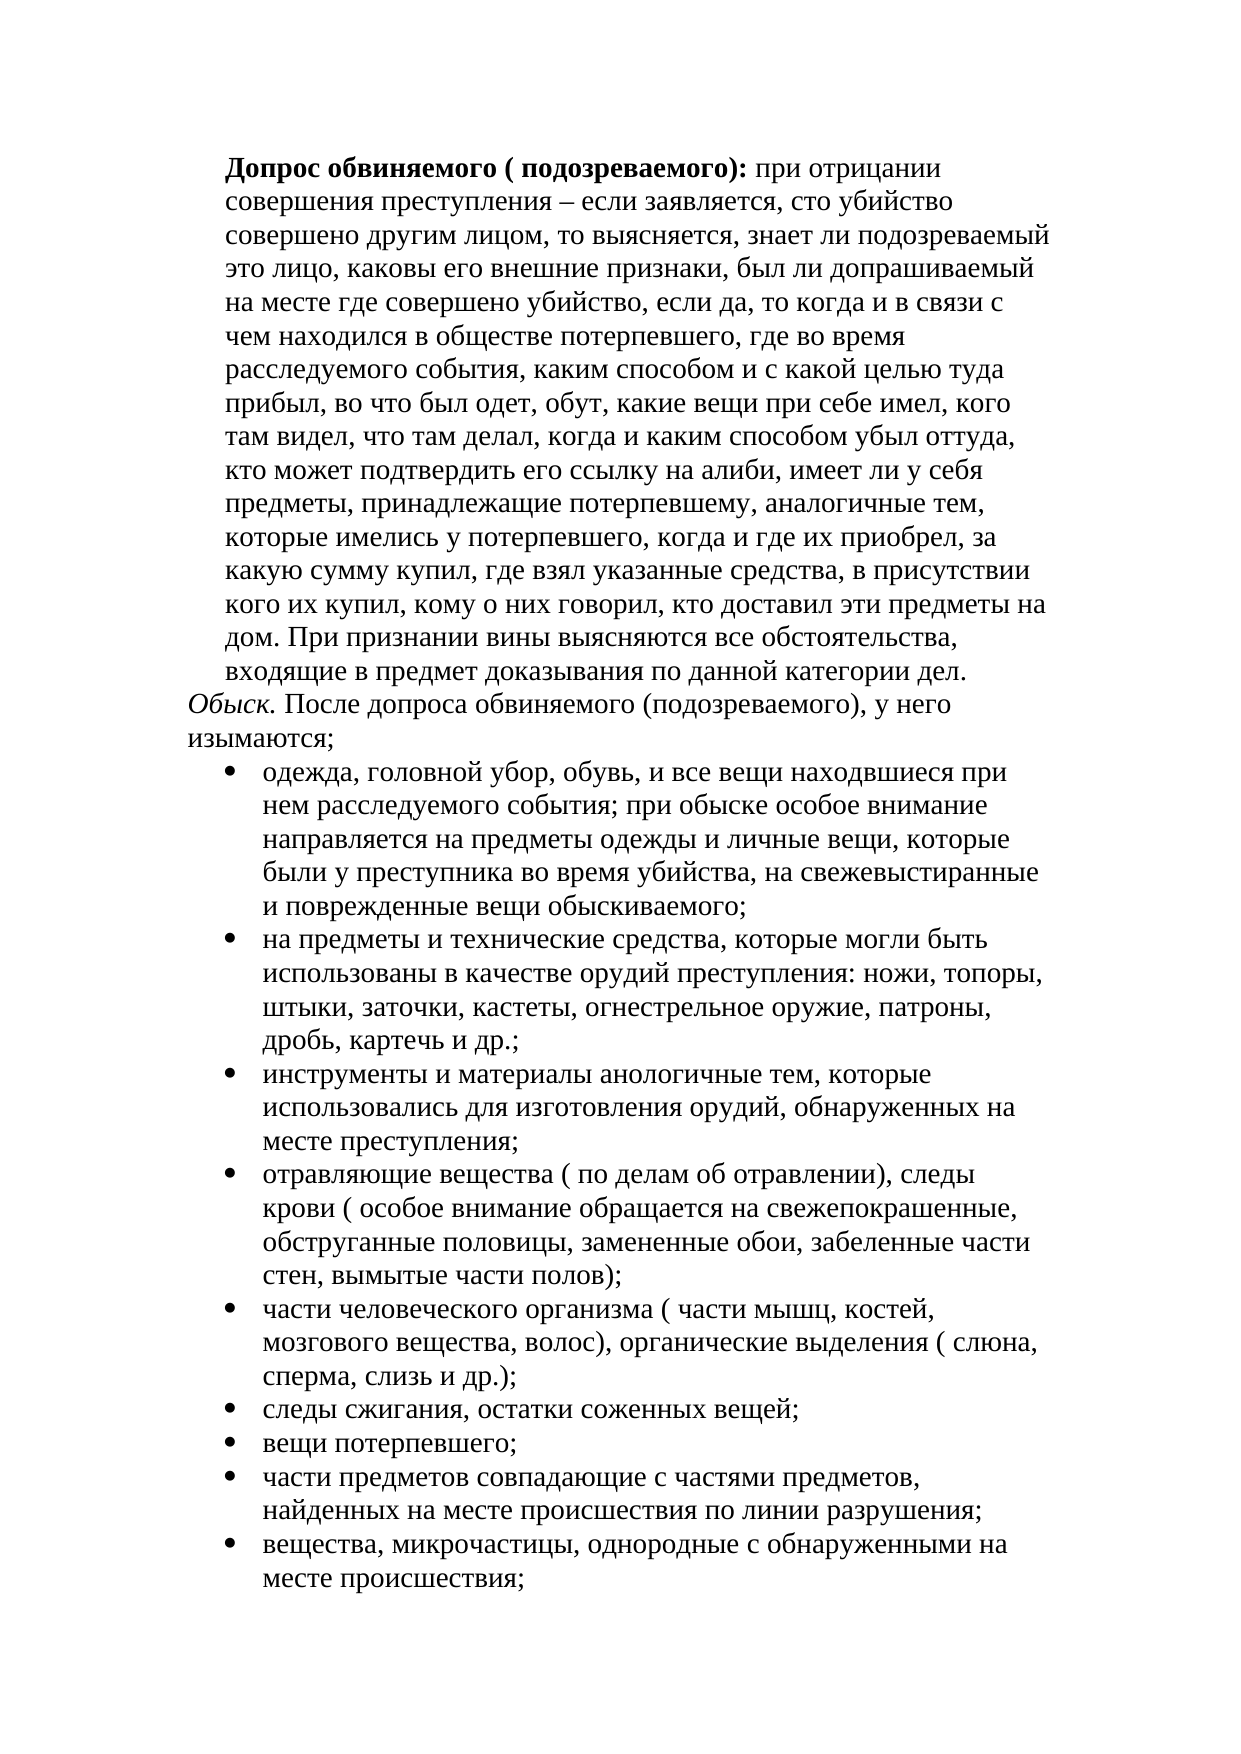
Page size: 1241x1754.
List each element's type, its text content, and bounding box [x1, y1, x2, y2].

list вещества, микрочастицы, однородные с обнаруженными на месте происшествия; [225, 1526, 1053, 1593]
list на предметы и технические средства, которые могли быть использованы в качестве орудий преступления: ножи, топоры, штыки, заточки, кастеты, огнестрельное оружие, патроны, дробь, картечь и др.; [225, 922, 1053, 1056]
list одежда, головной убор, обувь, и все вещи находвшиеся при нем расследуемого события; при обыске особое внимание направляется на предметы одежды и личные вещи, которые были у преступника во время убийства, на свежевыстиранные и поврежденные вещи обыскиваемого; [225, 754, 1053, 922]
list вещи потерпевшего; [225, 1425, 1053, 1459]
list части человеческого организма ( части мышц, костей, мозгового вещества, волос), органические выделения ( слюна, сперма, слизь и др.); [225, 1291, 1053, 1392]
list части предметов совпадающие с частями предметов, найденных на месте происшествия по линии разрушения; [225, 1459, 1053, 1526]
list инструменты и материалы анологичные тем, которые использовались для изготовления орудий, обнаруженных на месте преступления; [225, 1056, 1053, 1157]
list следы сжигания, остатки соженных вещей; [225, 1392, 1053, 1425]
text Обыск. После допроса обвиняемого (подозреваемого), у него изымаются; [187, 687, 1053, 754]
subtitle Допрос обвиняемого ( подозреваемого): при отрицании совершения преступления – если заявляется, сто убийство совершено другим лицом, то выясняется, знает ли подозреваемый это лицо, каковы его внешние признаки, был ли допрашиваемый на месте где совершено убийство, если да, то когда и в связи с чем находился в обществе потерпевшего, где во время расследуемого события, каким способом и с какой целью туда прибыл, во что был одет, обут, какие вещи при себе имел, кого там видел, что там делал, когда и каким способом убыл оттуда, кто может подтвердить его ссылку на алиби, имеет ли у себя предметы, принадлежащие потерпевшему, аналогичные тем, которые имелись у потерпевшего, когда и где их приобрел, за какую сумму купил, где взял указанные средства, в присутствии кого их купил, кому о них говорил, кто доставил эти предметы на дом. При признании вины выясняются все обстоятельства, входящие в предмет доказывания по данной категории дел. [225, 150, 1053, 687]
list отравляющие вещества ( по делам об отравлении), следы крови ( особое внимание обращается на свежепокрашенные, обструганные половицы, замененные обои, забеленные части стен, вымытые части полов); [225, 1157, 1053, 1291]
